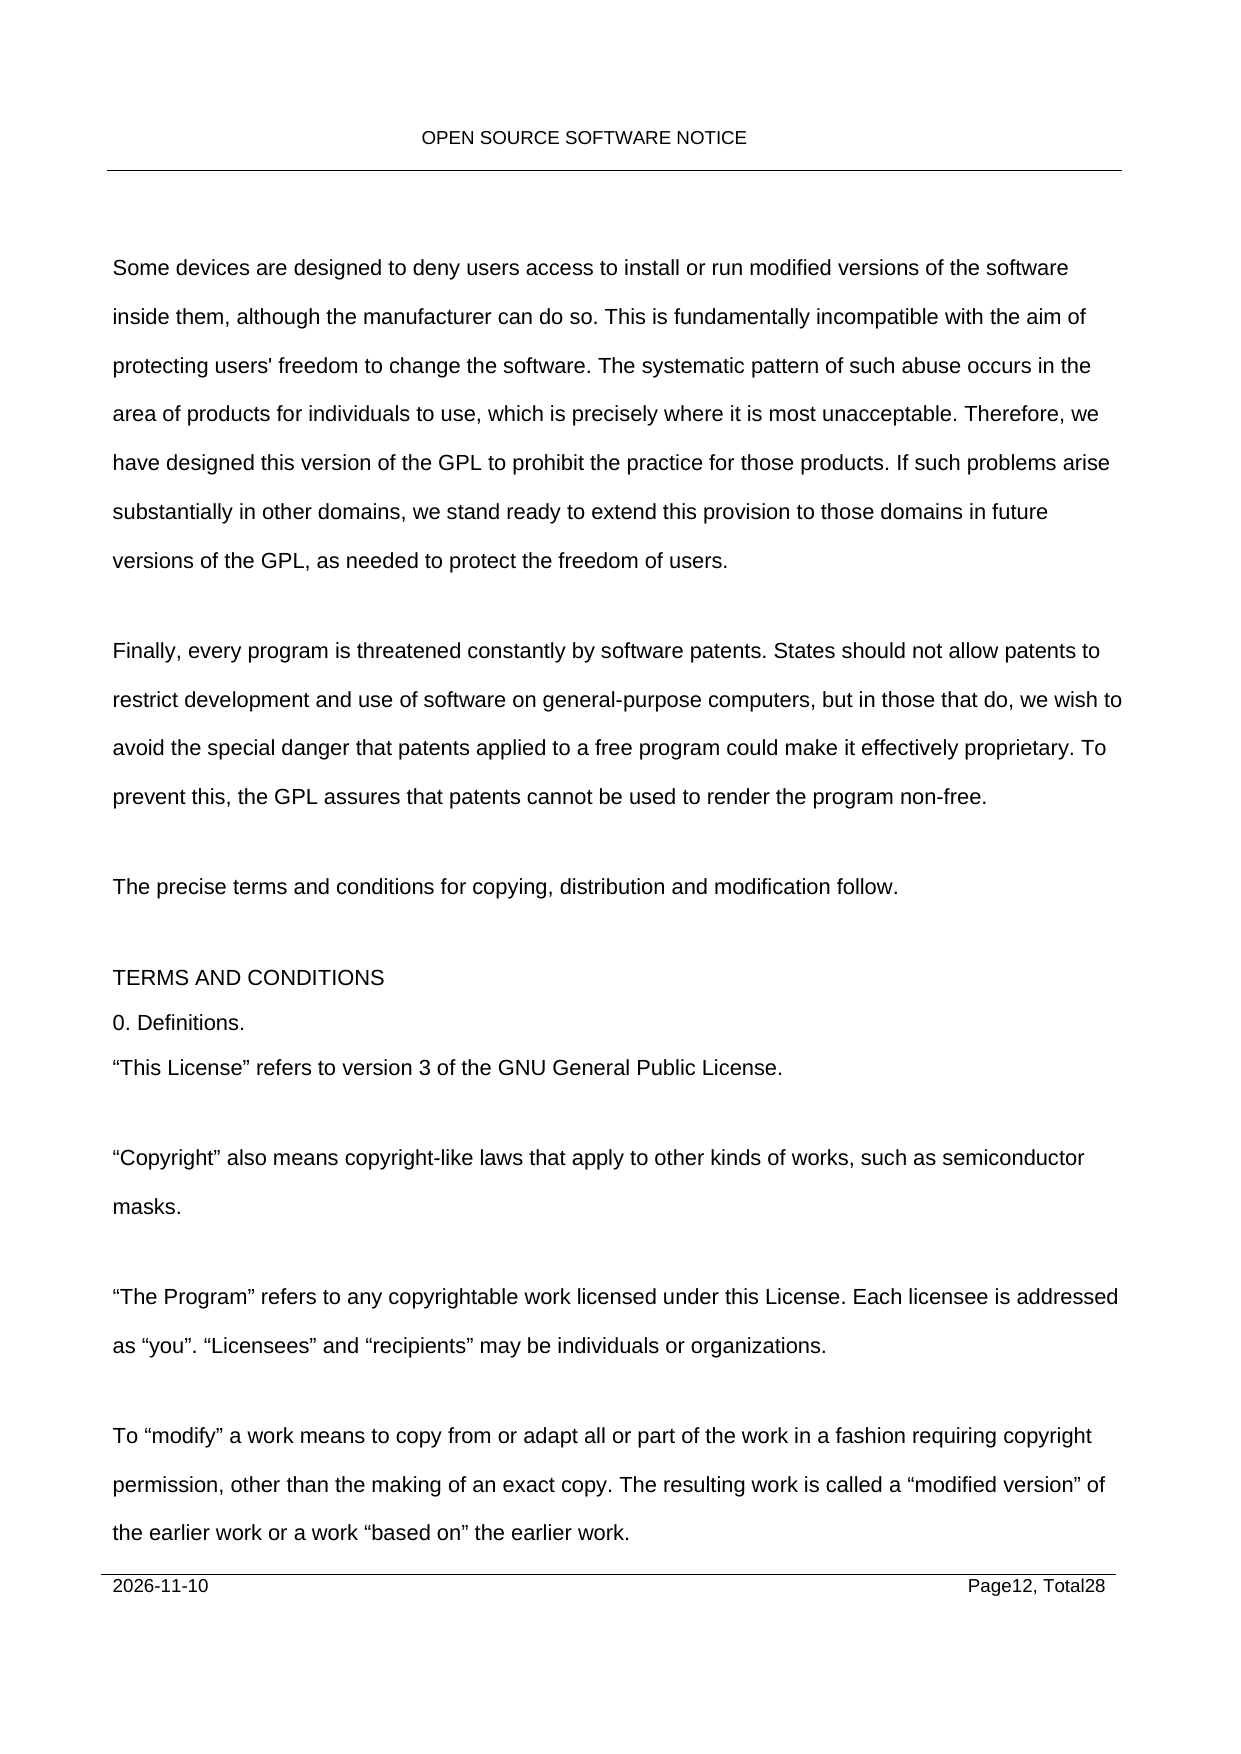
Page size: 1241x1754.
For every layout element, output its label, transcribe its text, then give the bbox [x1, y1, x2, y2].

text Some devices are designed to deny users access to install or run modified versions of the software inside them, although the manufacturer can do so. This is fundamentally incompatible with the aim of protecting users' freedom to change the software. The systematic pattern of such abuse occurs in the area of products for individuals to use, which is precisely where it is most unacceptable. Therefore, we have designed this version of the GPL to prohibit the practice for those products. If such problems arise substantially in other domains, we stand ready to extend this provision to those domains in future versions of the GPL, as needed to protect the freedom of users. [112, 251, 1128, 576]
text “The Program” refers to any copyrightable work licensed under this License. Each licensee is addressed as “you”. “Licensees” and “recipients” may be individuals or organizations. [112, 1280, 1128, 1361]
text TERMS AND CONDITIONS [112, 961, 1128, 993]
text “Copyright” also means copyright-like laws that apply to other kinds of works, such as semiconductor masks. [112, 1141, 1128, 1222]
text Finally, every program is threatened constantly by software patents. States should not allow patents to restrict development and use of software on general-purpose computers, but in those that do, we wish to avoid the special danger that patents applied to a free program could make it effectively proprietary. To prevent this, the GPL assures that patents cannot be used to render the program non-free. [112, 634, 1128, 813]
text The precise terms and conditions for copying, distribution and modification follow. [112, 871, 1128, 903]
text 0. Definitions. [112, 1006, 1128, 1038]
text To “modify” a work means to copy from or adapt all or part of the work in a fashion requiring copyright permission, other than the making of an exact copy. The resulting work is called a “modified version” of the earlier work or a work “based on” the earlier work. [112, 1419, 1128, 1549]
text “This License” refers to version 3 of the GNU General Public License. [112, 1051, 1128, 1083]
